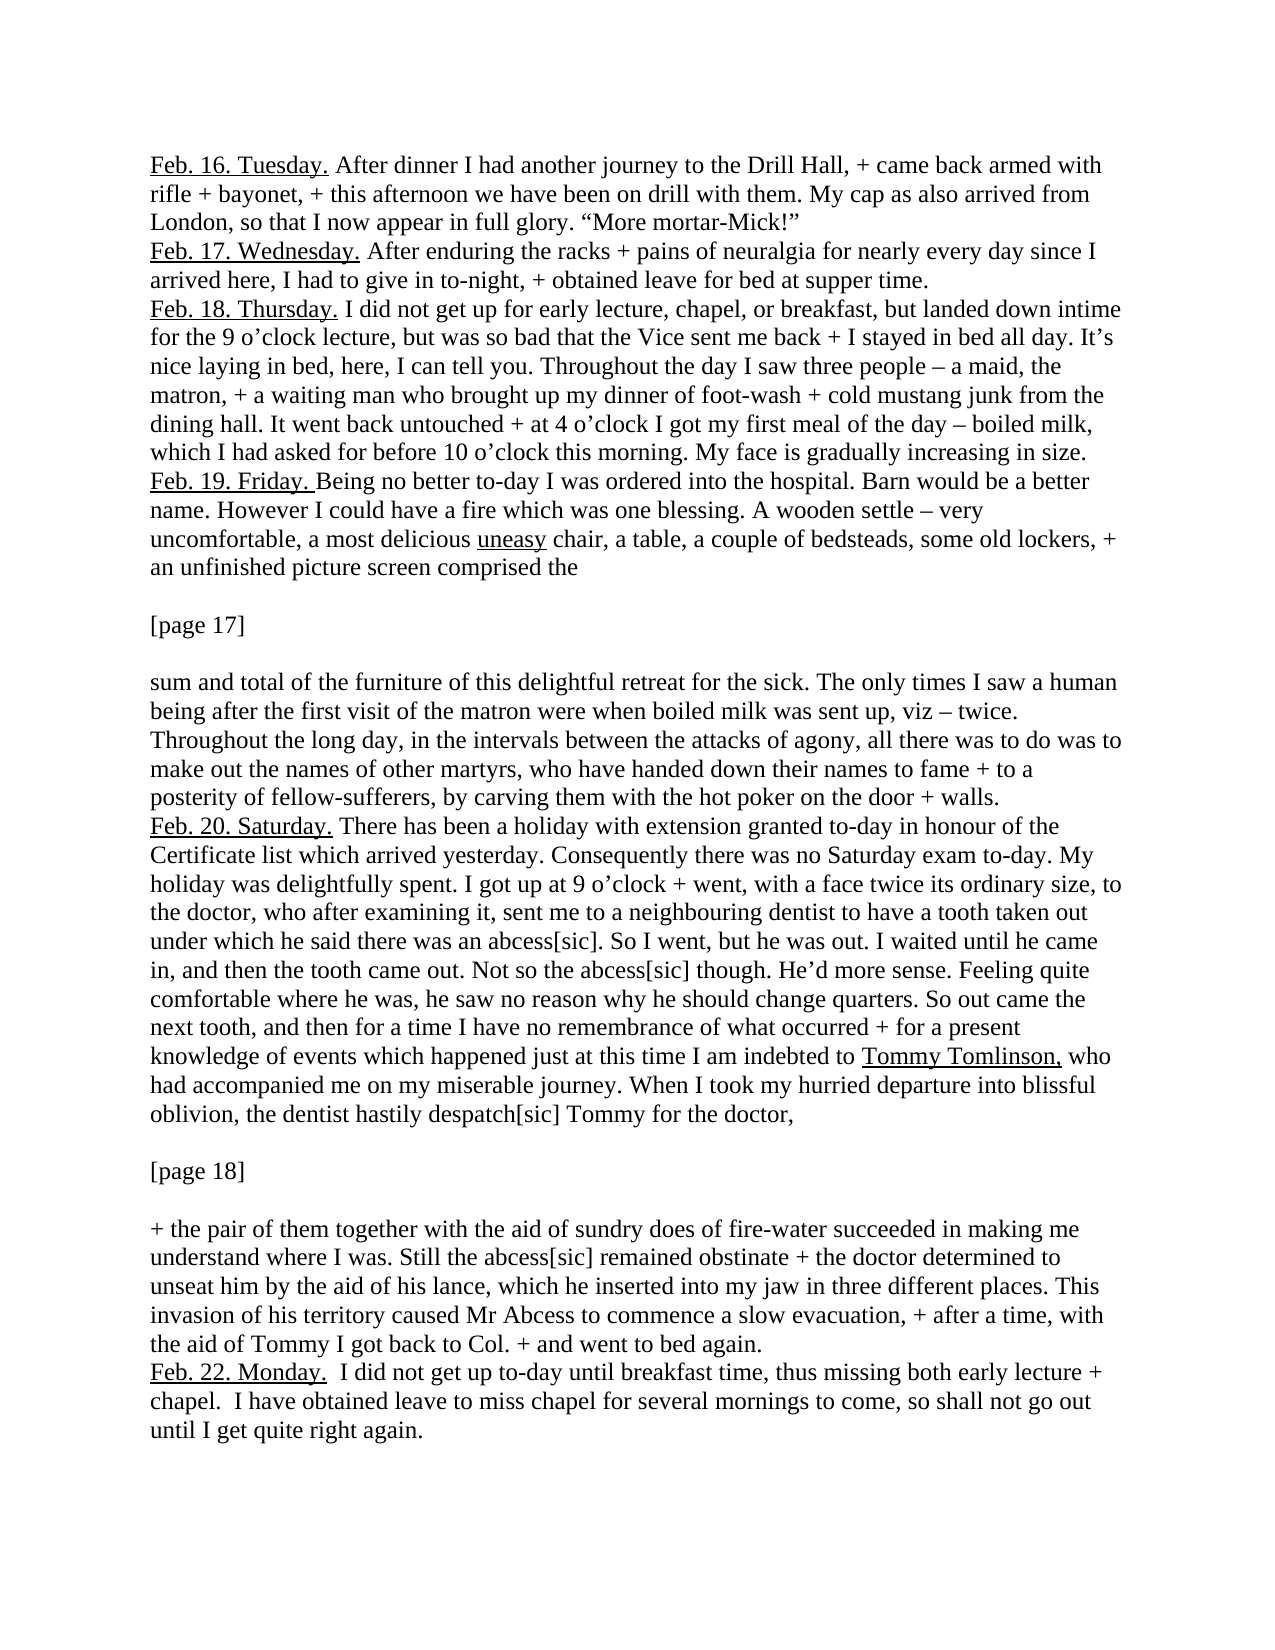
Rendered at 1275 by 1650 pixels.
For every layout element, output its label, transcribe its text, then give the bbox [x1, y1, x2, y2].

text Feb. 18. Thursday. I did not get up for early lecture, chapel, or breakfast, but landed down intime for the 9 o’clock lecture, but was so bad that the Vice sent me back + I stayed in bed all day. It’s nice laying in bed, here, I can tell you. Throughout the day I saw three people – a maid, the matron, + a waiting man who brought up my dinner of foot-wash + cold mustang junk from the dining hall. It went back untouched + at 4 o’clock I got my first meal of the day – boiled milk, which I had asked for before 10 o’clock this morning. My face is gradually increasing in size. [150, 294, 1125, 466]
text Feb. 17. Wednesday. After enduring the racks + pains of neuralgia for nearly every day since I arrived here, I had to give in to-night, + obtained leave for bed at supper time. [150, 236, 1125, 294]
text + the pair of them together with the aid of sundry does of fire-water succeeded in making me understand where I was. Still the abcess[sic] remained obstinate + the doctor determined to unseat him by the aid of his lance, which he inserted into my jaw in three different places. This invasion of his territory caused Mr Abcess to commence a slow evacuation, + after a time, with the aid of Tommy I got back to Col. + and went to bed again. [150, 1214, 1125, 1357]
text Feb. 20. Saturday. There has been a holiday with extension granted to-day in honour of the Certificate list which arrived yesterday. Consequently there was no Saturday exam to-day. My holiday was delightfully spent. I got up at 9 o’clock + went, with a face twice its ordinary size, to the doctor, who after examining it, sent me to a neighbouring dentist to have a tooth taken out under which he said there was an abcess[sic]. So I went, but he was out. I waited until he came in, and then the tooth came out. Not so the abcess[sic] though. He’d more sense. Feeling quite comfortable where he was, he saw no reason why he should change quarters. So out came the next tooth, and then for a time I have no remembrance of what occurred + for a present knowledge of events which happened just at this time I am indebted to Tommy Tomlinson, who had accompanied me on my miserable journey. When I took my hurried departure into blissful oblivion, the dentist hastily despatch[sic] Tommy for the doctor, [150, 811, 1125, 1127]
text Feb. 19. Friday. Being no better to-day I was ordered into the hospital. Barn would be a better name. However I could have a fire which was one blessing. A wooden settle – very uncomfortable, a most delicious uneasy chair, a table, a couple of bedsteads, some old lockers, + an unfinished picture screen comprised the [150, 466, 1125, 581]
text sum and total of the furniture of this delightful retreat for the sick. The only times I saw a human being after the first visit of the matron were when boiled milk was sent up, viz – twice. Throughout the long day, in the intervals between the attacks of agony, all there was to do was to make out the names of other martyrs, who have handed down their names to fame + to a posterity of fellow-sufferers, by carving them with the hot poker on the door + walls. [150, 667, 1125, 811]
text [page 17] [150, 610, 1125, 639]
text Feb. 16. Tuesday. After dinner I had another journey to the Drill Hall, + came back armed with rifle + bayonet, + this afternoon we have been on drill with them. My cap as also arrived from London, so that I now appear in full glory. “More mortar-Mick!” [150, 150, 1125, 236]
text Feb. 22. Monday. I did not get up to-day until breakfast time, thus missing both early lecture + chapel. I have obtained leave to miss chapel for several mornings to come, so shall not go out until I get quite right again. [150, 1357, 1125, 1444]
text [page 18] [150, 1156, 1125, 1185]
